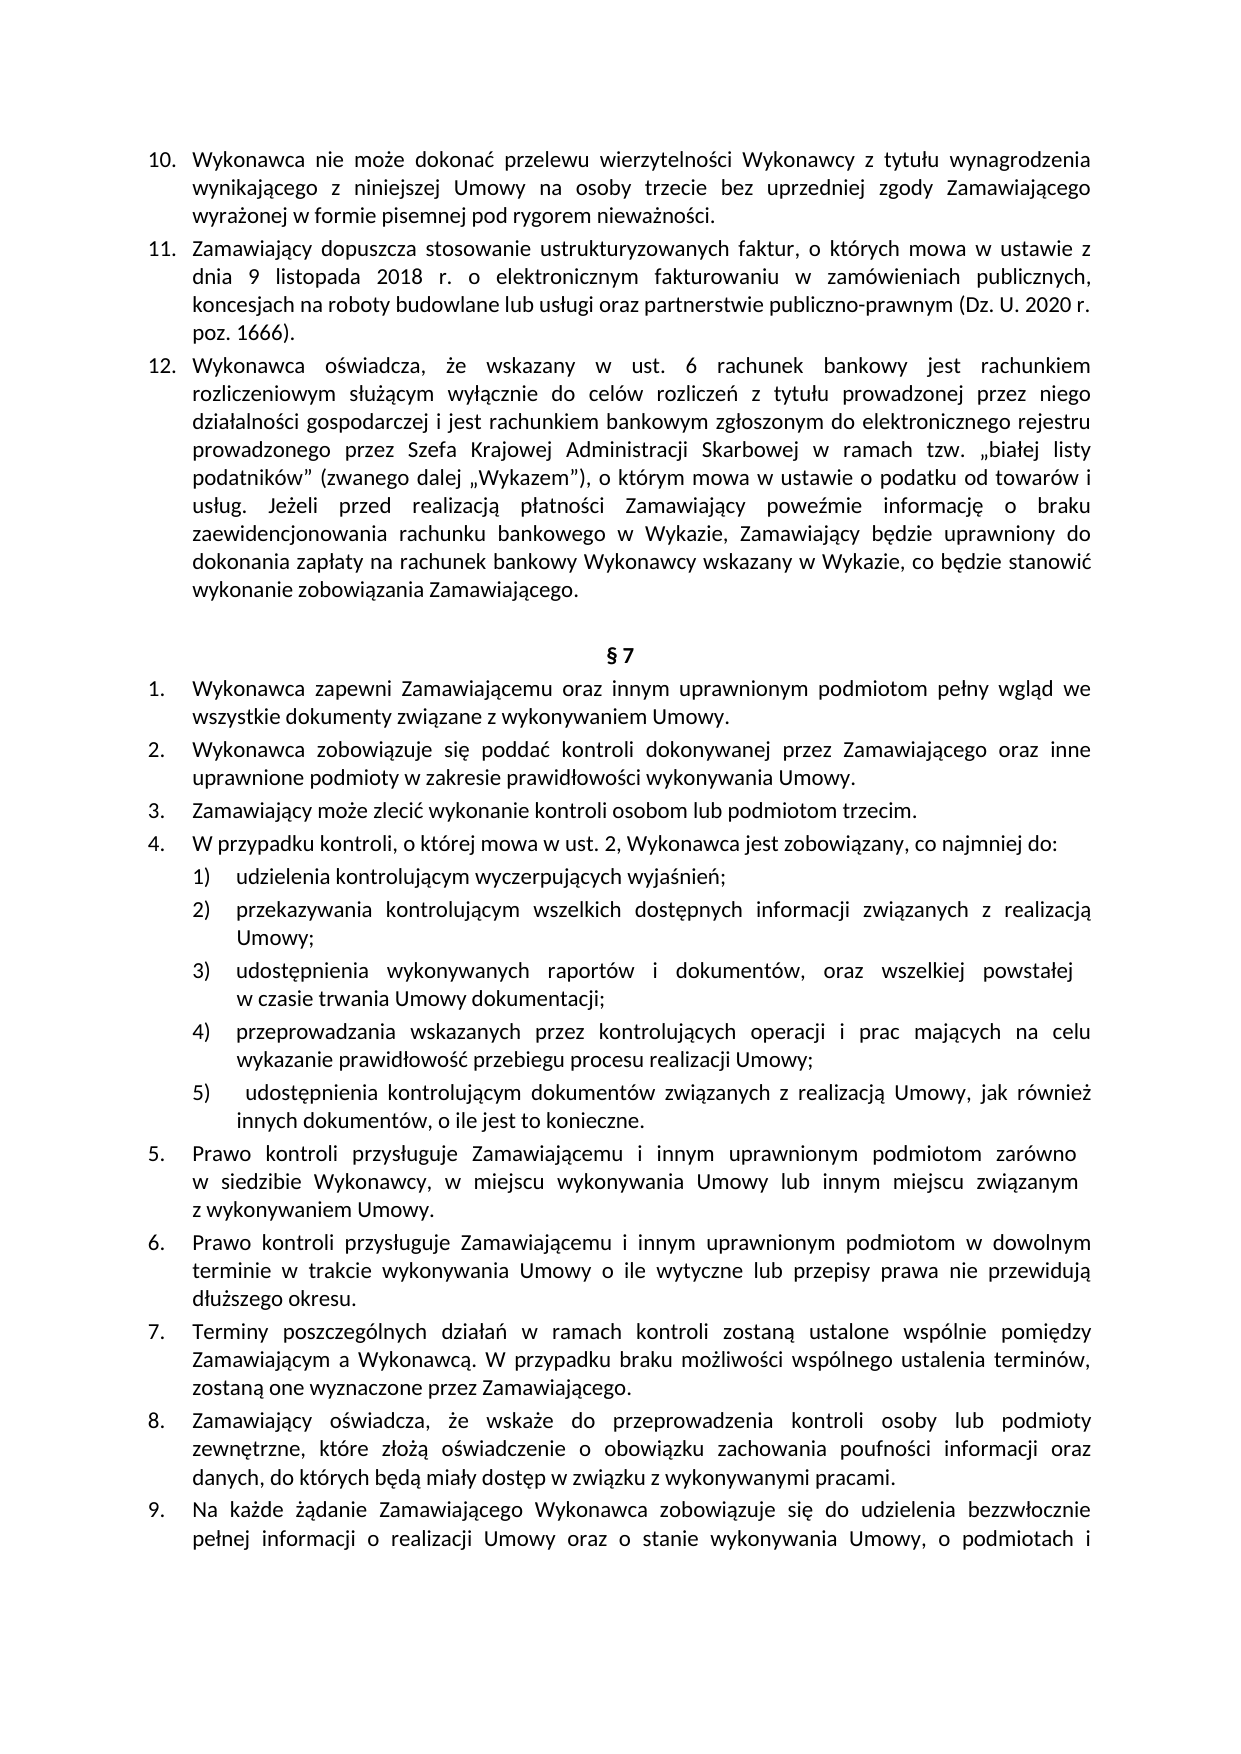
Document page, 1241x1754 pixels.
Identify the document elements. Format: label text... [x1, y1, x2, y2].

list W przypadku kontroli, o której mowa w ust. 2, Wykonawca jest zobowiązany, co najmniej do: [148, 829, 1093, 857]
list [148, 1496, 1093, 1552]
list Wykonawca oświadcza, że wskazany w ust. 6 rachunek bankowy jest rachunkiem rozliczeniowym służącym wyłącznie do celów rozliczeń z tytułu prowadzonej przez niego działalności gospodarczej i jest rachunkiem bankowym zgłoszonym do elektronicznego rejestru prowadzonego przez Szefa Krajowej Administracji Skarbowej w ramach tzw. „białej listy podatników” (zwanego dalej „Wykazem”), o którym mowa w ustawie o podatku od towarów i usług. Jeżeli przed realizacją płatności Zamawiający poweźmie informację o braku zaewidencjonowania rachunku bankowego w Wykazie, Zamawiający będzie uprawniony do dokonania zapłaty na rachunek bankowy Wykonawcy wskazany w Wykazie, co będzie stanowić wykonanie zobowiązania Zamawiającego. [148, 351, 1093, 603]
list Prawo kontroli przysługuje Zamawiającemu i innym uprawnionym podmiotom w dowolnym terminie w trakcie wykonywania Umowy o ile wytyczne lub przepisy prawa nie przewidują dłuższego okresu. [148, 1228, 1093, 1312]
list Wykonawca nie może dokonać przelewu wierzytelności Wykonawcy z tytułu wynagrodzenia wynikającego z niniejszej Umowy na osoby trzecie bez uprzedniej zgody Zamawiającego wyrażonej w formie pisemnej pod rygorem nieważności. [148, 145, 1093, 229]
list udostępnienia kontrolującym dokumentów związanych z realizacją Umowy, jak również innych dokumentów, o ile jest to konieczne. [192, 1078, 1093, 1134]
text § 7 [148, 641, 1093, 669]
list Zamawiający dopuszcza stosowanie ustrukturyzowanych faktur, o których mowa w ustawie z dnia 9 listopada 2018 r. o elektronicznym fakturowaniu w zamówieniach publicznych, koncesjach na roboty budowlane lub usługi oraz partnerstwie publiczno-prawnym (Dz. U. 2020 r. poz. 1666). [148, 234, 1093, 346]
list Zamawiający oświadcza, że wskaże do przeprowadzenia kontroli osoby lub podmioty zewnętrzne, które złożą oświadczenie o obowiązku zachowania poufności informacji oraz danych, do których będą miały dostęp w związku z wykonywanymi pracami. [148, 1407, 1093, 1491]
list Zamawiający może zlecić wykonanie kontroli osobom lub podmiotom trzecim. [148, 796, 1093, 824]
list Wykonawca zapewni Zamawiającemu oraz innym uprawnionym podmiotom pełny wgląd we wszystkie dokumenty związane z wykonywaniem Umowy. [148, 674, 1093, 730]
list Prawo kontroli przysługuje Zamawiającemu i innym uprawnionym podmiotom zarówno w siedzibie Wykonawcy, w miejscu wykonywania Umowy lub innym miejscu związanym z wykonywaniem Umowy. [148, 1139, 1093, 1223]
list przekazywania kontrolującym wszelkich dostępnych informacji związanych z realizacją Umowy; [192, 895, 1093, 951]
list przeprowadzania wskazanych przez kontrolujących operacji i prac mających na celu wykazanie prawidłowość przebiegu procesu realizacji Umowy; [192, 1017, 1093, 1073]
list udostępnienia wykonywanych raportów i dokumentów, oraz wszelkiej powstałej w czasie trwania Umowy dokumentacji; [192, 956, 1093, 1012]
list Wykonawca zobowiązuje się poddać kontroli dokonywanej przez Zamawiającego oraz inne uprawnione podmioty w zakresie prawidłowości wykonywania Umowy. [148, 735, 1093, 791]
list udzielenia kontrolującym wyczerpujących wyjaśnień; [192, 862, 1093, 890]
list Terminy poszczególnych działań w ramach kontroli zostaną ustalone wspólnie pomiędzy Zamawiającym a Wykonawcą. W przypadku braku możliwości wspólnego ustalenia terminów, zostaną one wyznaczone przez Zamawiającego. [148, 1317, 1093, 1402]
